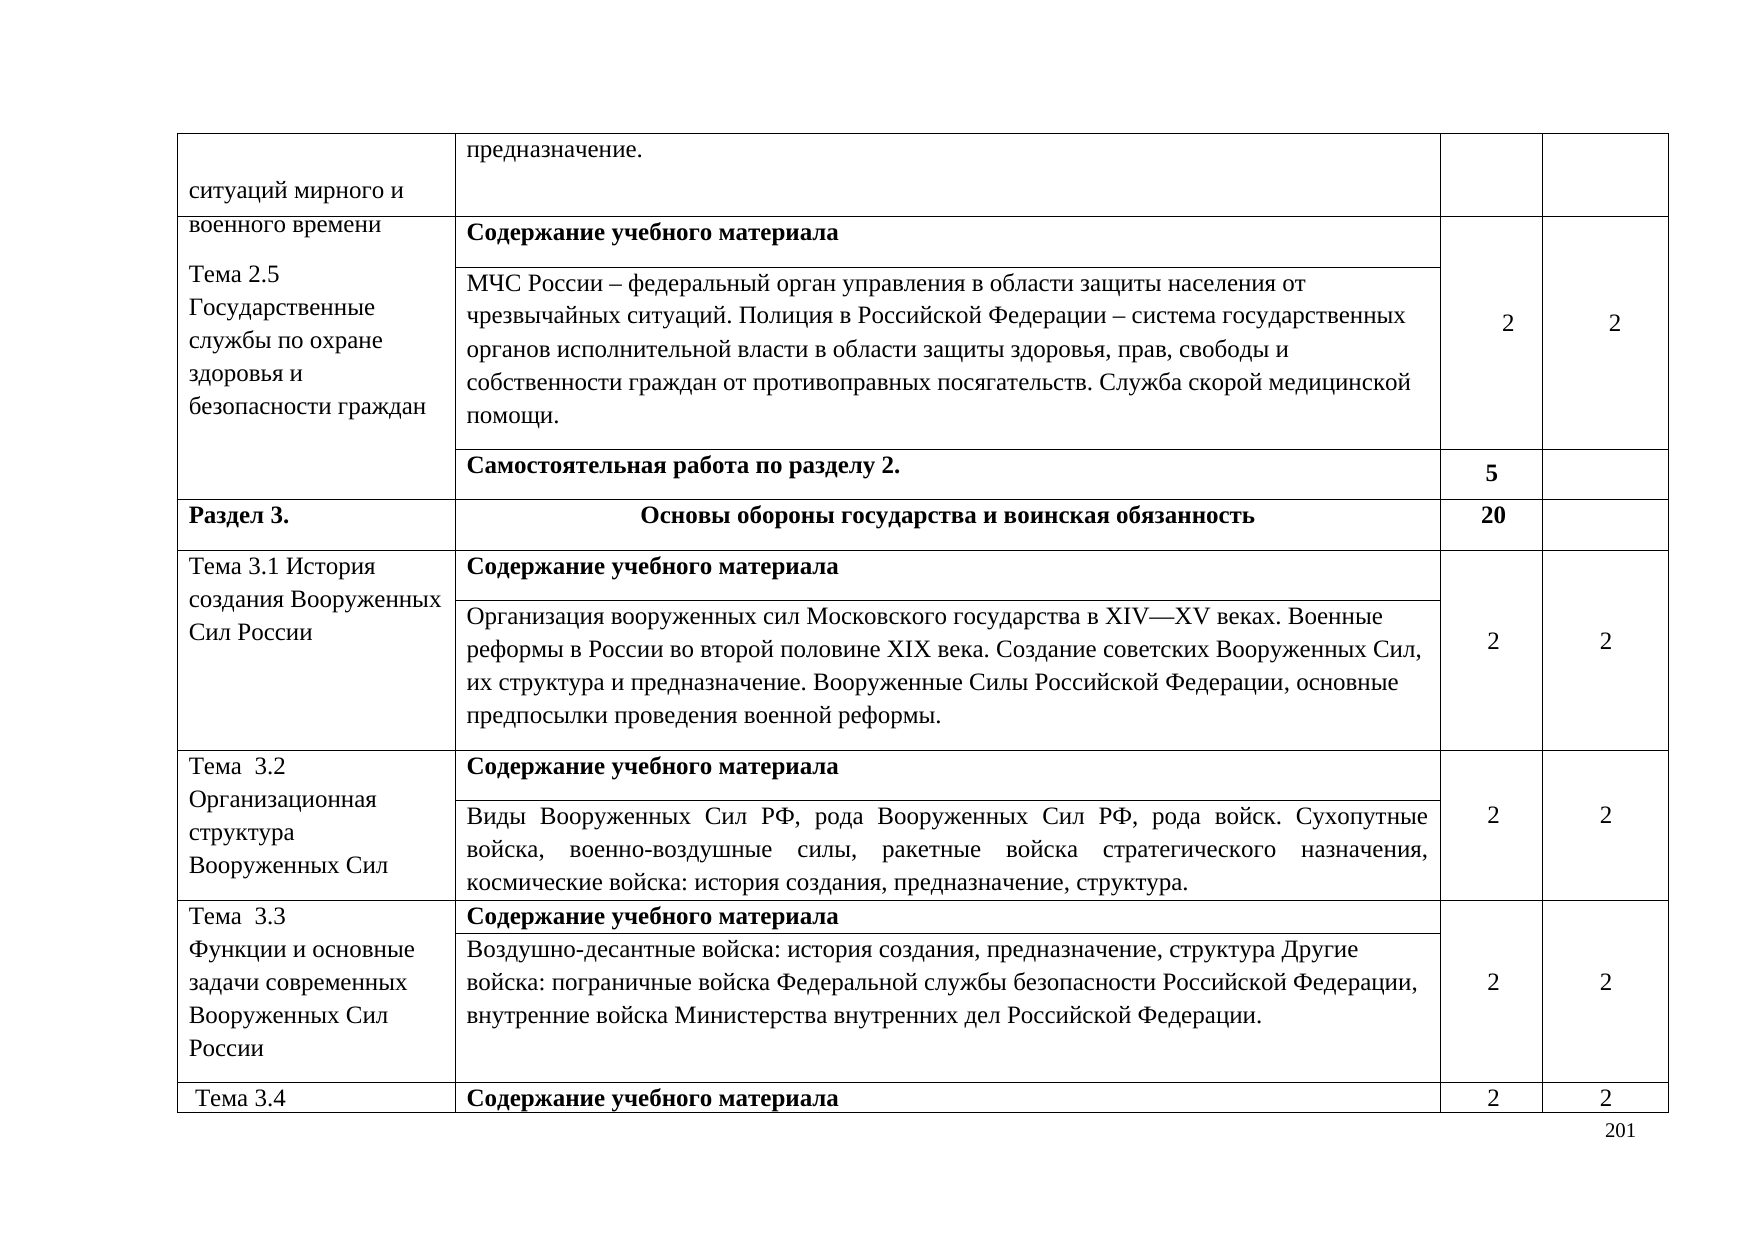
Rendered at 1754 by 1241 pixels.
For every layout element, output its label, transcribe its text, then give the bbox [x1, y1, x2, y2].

table_cell 2 [1543, 217, 1668, 449]
table_cell 2 [1441, 751, 1542, 900]
table_cell 5 [1441, 450, 1542, 499]
table_cell 2 [1441, 901, 1542, 1082]
table_cell МЧС России – федеральный орган управления в области защиты населения от чрезвычайных ситуаций. Полиция в Российской Федерации – система государственных органов исполнительной власти в области защиты здоровья, прав, свободы и собственности граждан от противоправных посягательств. Служба скорой медицинской помощи. [456, 268, 1440, 449]
table_cell 2 [1441, 1083, 1542, 1112]
table_cell [1543, 450, 1668, 499]
table_cell Раздел 3. [178, 500, 455, 550]
table_cell 2 [1543, 1083, 1668, 1112]
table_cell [456, 1083, 1440, 1112]
table_cell Содержание учебного материала [456, 751, 1440, 800]
table_cell 2 [1543, 751, 1668, 900]
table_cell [456, 134, 1440, 216]
table_cell 2 [1441, 217, 1542, 449]
table_cell 2 [1543, 901, 1668, 1082]
table_cell Тема 2.5 Государственные службы по охране здоровья и безопасности граждан [178, 217, 455, 499]
table_cell Тема 3.3 Функции и основные задачи современных Вооруженных Сил России [178, 901, 455, 1082]
table_cell 2 [1543, 551, 1668, 750]
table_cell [178, 1083, 455, 1112]
table_cell Тема 3.2 Организационная структура Вооруженных Сил [178, 751, 455, 900]
table_cell 20 [1441, 500, 1542, 550]
table_cell Основы обороны государства и воинская обязанность [456, 500, 1440, 550]
table_cell Воздушно-десантные войска: история создания, предназначение, структура Другие войска: пограничные войска Федеральной службы безопасности Российской Федерации, внутренние войска Министерства внутренних дел Российской Федерации. [456, 934, 1440, 1082]
table_cell 2 [1441, 551, 1542, 750]
table_cell Тема 3.1 История создания Вооруженных Сил России [178, 551, 455, 750]
table_cell Виды Вооруженных Сил РФ, рода Вооруженных Сил РФ, рода войск. Сухопутные войска, военно-воздушные силы, ракетные войска стратегического назначения, космические войска: история создания, предназначение, структура. [456, 801, 1440, 900]
table_cell [1543, 500, 1668, 550]
table_cell Самостоятельная работа по разделу 2. [456, 450, 1440, 499]
table_cell Организация вооруженных сил Московского государства в XIV—XV веках. Военные реформы в России во второй половине XIX века. Создание советских Вооруженных Сил, их структура и предназначение. Вооруженные Силы Российской Федерации, основные предпосылки проведения военной реформы. [456, 601, 1440, 750]
table_cell Содержание учебного материала [456, 901, 1440, 933]
table_cell Содержание учебного материала [456, 217, 1440, 267]
table_cell Содержание учебного материала [456, 551, 1440, 600]
